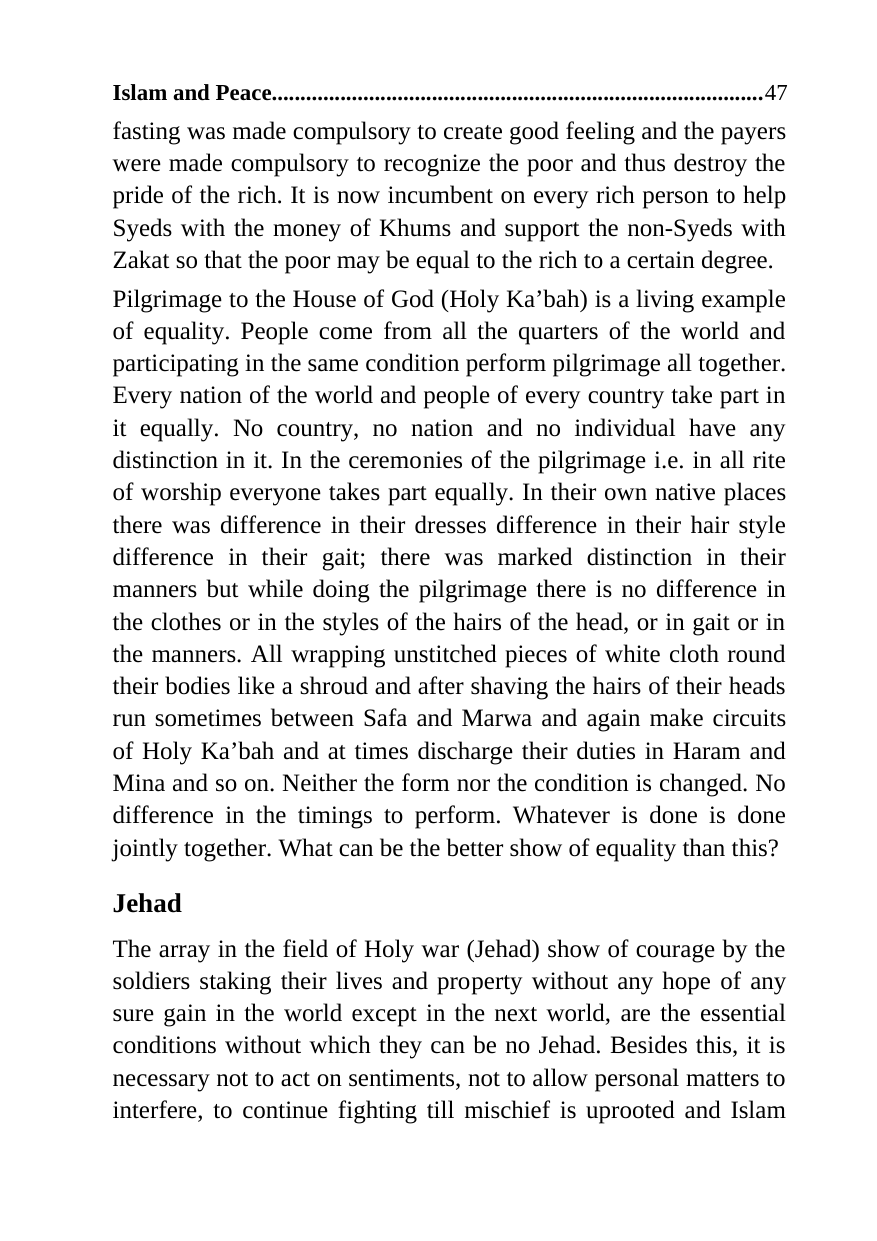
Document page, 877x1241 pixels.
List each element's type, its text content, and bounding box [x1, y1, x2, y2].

text Pilgrimage to the House of God (Holy Ka’bah) is a living example of equality. People come from all the quarters of the world and participating in the same condition perform pilgrimage all together. Every nation of the world and people of every country take part in it equally. No country, no nation and no individual have any distinction in it. In the ceremonies of the pilgrimage i.e. in all rite of worship everyone takes part equally. In their own native places there was difference in their dresses difference in their hair style difference in their gait; there was marked distinction in their manners but while doing the pilgrimage there is no difference in the clothes or in the styles of the hairs of the head, or in gait or in the manners. All wrapping unstitched pieces of white cloth round their bodies like a shroud and after shaving the hairs of their heads run sometimes between Safa and Marwa and again make circuits of Holy Ka’bah and at times discharge their duties in Haram and Mina and so on. Neither the form nor the condition is changed. No difference in the timings to perform. Whatever is done is done jointly together. What can be the better show of equality than this? [112, 281, 787, 862]
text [112, 931, 787, 1125]
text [112, 113, 787, 275]
subtitle Jehad [112, 887, 787, 919]
